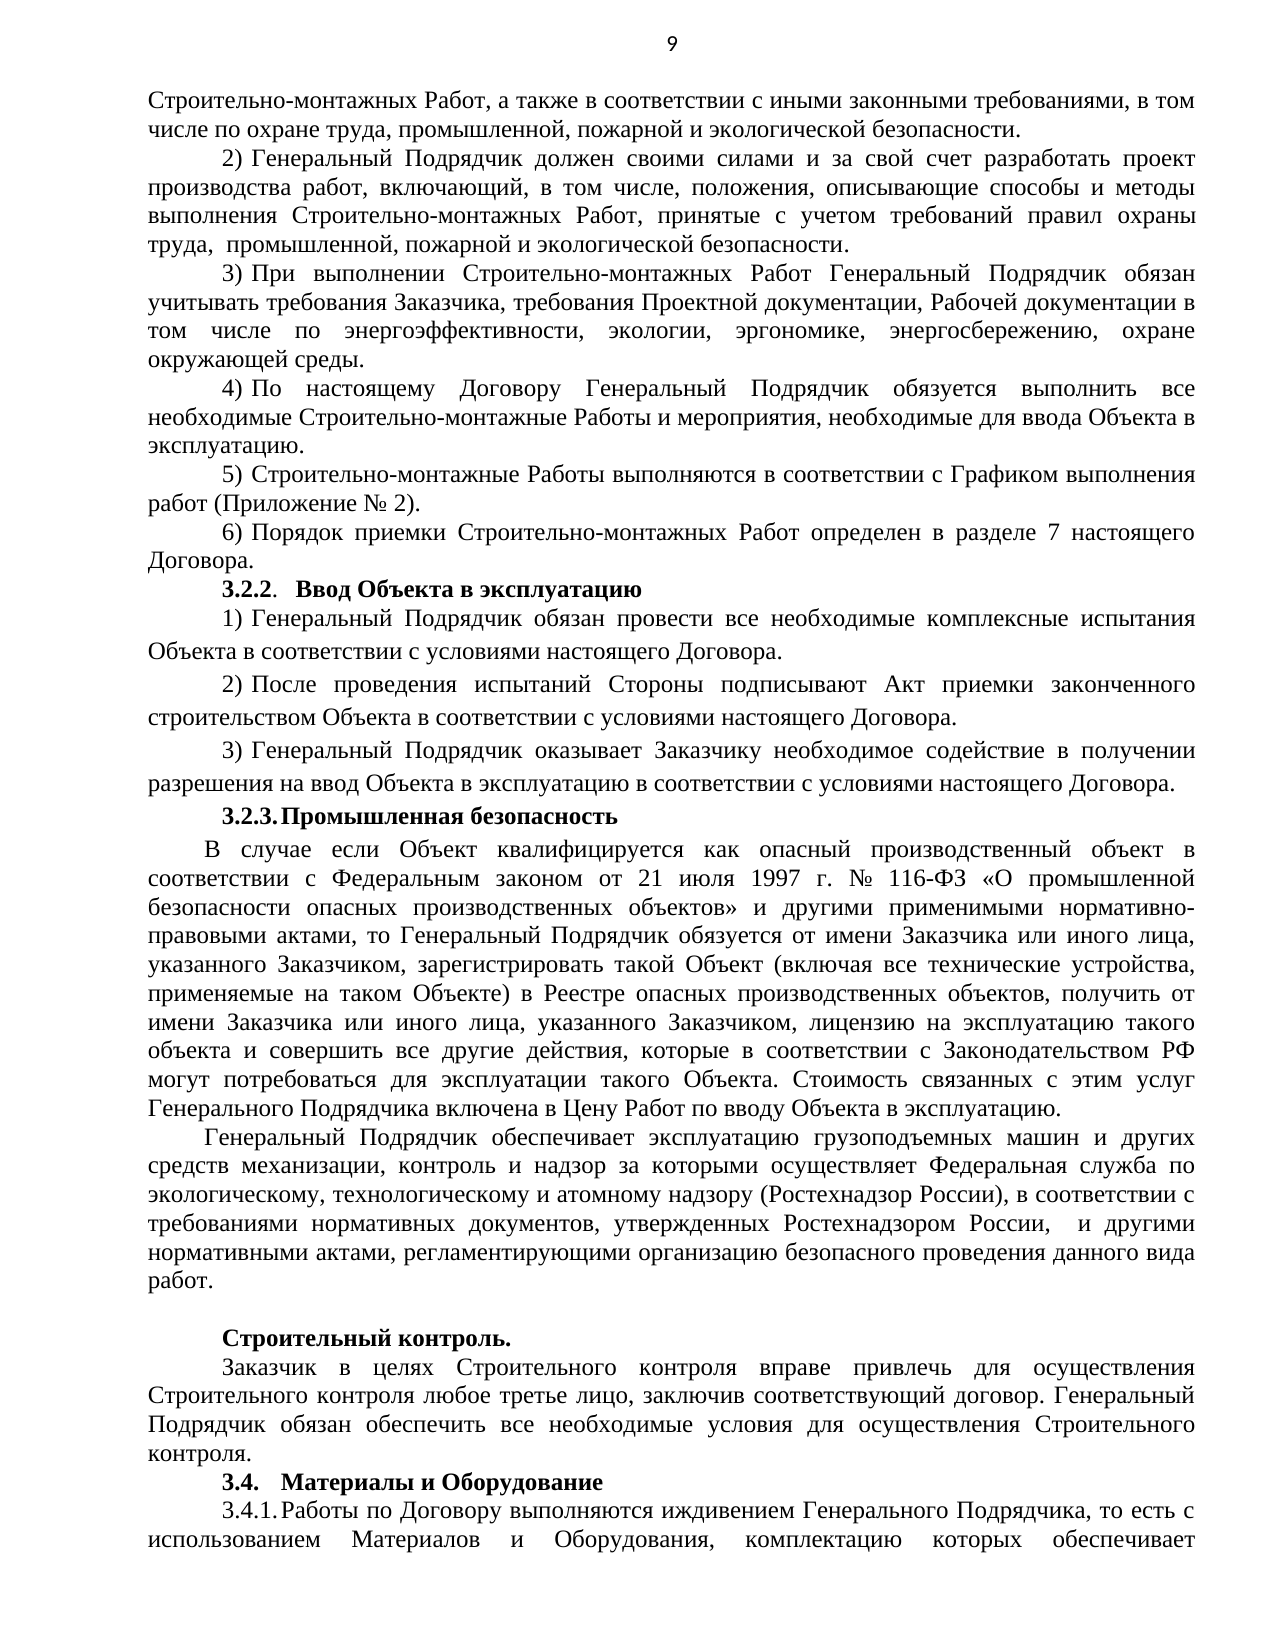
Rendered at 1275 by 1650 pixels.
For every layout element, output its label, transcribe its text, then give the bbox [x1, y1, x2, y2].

list После проведения испытаний Стороны подписывают Акт приемки законченного строительством Объекта в соответствии с условиями настоящего Договора. [148, 669, 1196, 731]
list Строительно-монтажные Работы выполняются в соответствии с Графиком выполнения работ (Приложение № 2). [148, 459, 1196, 517]
list Заказчик в целях Строительного контроля вправе привлечь для осуществления Строительного контроля любое третье лицо, заключив соответствующий договор. Генеральный Подрядчик обязан обеспечить все необходимые условия для осуществления Строительного контроля. [148, 1352, 1196, 1467]
list По настоящему Договору Генеральный Подрядчик обязуется выполнить все необходимые Строительно-монтажные Работы и мероприятия, необходимые для ввода Объекта в эксплуатацию. [148, 373, 1196, 459]
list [148, 1496, 1196, 1553]
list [148, 86, 1196, 143]
list Порядок приемки Строительно-монтажных Работ определен в разделе 7 настоящего Договора. [148, 517, 1196, 574]
list Генеральный Подрядчик обязан провести все необходимые комплексные испытания Объекта в соответствии с условиями настоящего Договора. [148, 603, 1196, 665]
text В случае если Объект квалифицируется как опасный производственный объект в соответствии с Федеральным законом от 21 июля 1997 г. № 116-ФЗ «О промышленной безопасности опасных производственных объектов» и другими применимыми нормативно-правовыми актами, то Генеральный Подрядчик обязуется от имени Заказчика или иного лица, указанного Заказчиком, зарегистрировать такой Объект (включая все технические устройства, применяемые на таком Объекте) в Реестре опасных производственных объектов, получить от имени Заказчика или иного лица, указанного Заказчиком, лицензию на эксплуатацию такого объекта и совершить все другие действия, которые в соответствии с Законодательством РФ могут потребоваться для эксплуатации такого Объекта. Стоимость связанных с этим услуг Генерального Подрядчика включена в Цену Работ по вводу Объекта в эксплуатацию. [148, 834, 1196, 1122]
list Промышленная безопасность [148, 801, 1196, 830]
list 3.4. Материалы и Оборудование [148, 1467, 1196, 1496]
text Генеральный Подрядчик обеспечивает эксплуатацию грузоподъемных машин и других средств механизации, контроль и надзор за которыми осуществляет Федеральная служба по экологическому, технологическому и атомному надзору (Ростехнадзор России), в соответствии с требованиями нормативных документов, утвержденных Ростехнадзором России, и другими нормативными актами, регламентирующими организацию безопасного проведения данного вида работ. [148, 1122, 1196, 1294]
list Генеральный Подрядчик должен своими силами и за свой счет разработать проект производства работ, включающий, в том числе, положения, описывающие способы и методы выполнения Строительно-монтажных Работ, принятые с учетом требований правил охраны труда, промышленной, пожарной и экологической безопасности. [148, 143, 1196, 258]
list Генеральный Подрядчик оказывает Заказчику необходимое содействие в получении разрешения на ввод Объекта в эксплуатацию в соответствии с условиями настоящего Договора. [148, 735, 1196, 797]
text 3.2.2. Ввод Объекта в эксплуатацию [148, 574, 1196, 603]
list Строительный контроль. [148, 1323, 1196, 1352]
list При выполнении Строительно-монтажных Работ Генеральный Подрядчик обязан учитывать требования Заказчика, требования Проектной документации, Рабочей документации в том числе по энергоэффективности, экологии, эргономике, энергосбережению, охране окружающей среды. [148, 258, 1196, 373]
